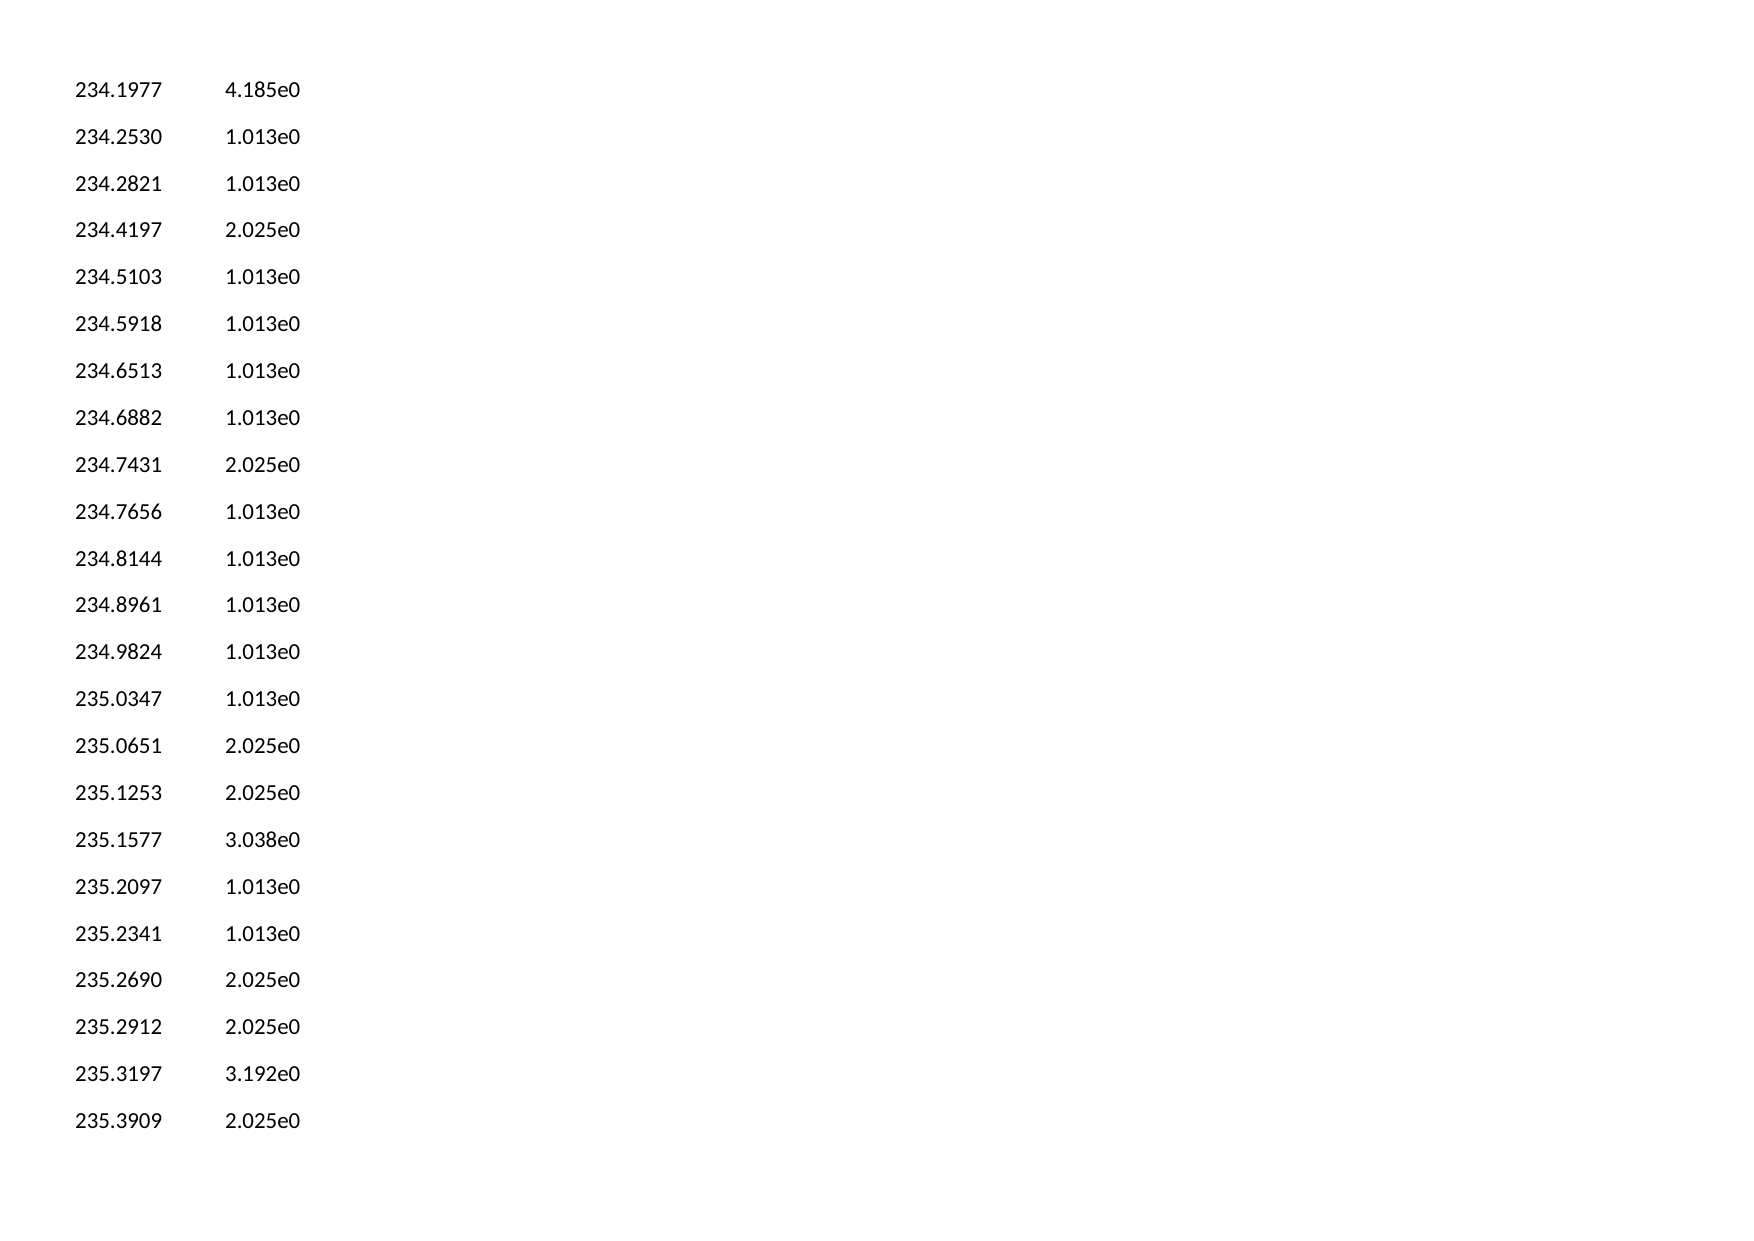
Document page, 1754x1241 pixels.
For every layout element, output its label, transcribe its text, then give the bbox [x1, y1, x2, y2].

text 234.4197 2.025e0 [75, 216, 1679, 244]
text 234.8144 1.013e0 [75, 544, 1679, 572]
text 234.2530 1.013e0 [75, 122, 1679, 150]
text 235.2690 2.025e0 [75, 966, 1679, 994]
text 235.0651 2.025e0 [75, 731, 1679, 759]
text 234.7431 2.025e0 [75, 450, 1679, 478]
text 235.0347 1.013e0 [75, 684, 1679, 712]
text 235.2912 2.025e0 [75, 1012, 1679, 1041]
text 235.2341 1.013e0 [75, 919, 1679, 947]
text 234.6513 1.013e0 [75, 356, 1679, 384]
text 235.1253 2.025e0 [75, 778, 1679, 806]
text 235.3197 3.192e0 [75, 1059, 1679, 1087]
text 234.8961 1.013e0 [75, 591, 1679, 619]
text 234.5918 1.013e0 [75, 309, 1679, 337]
text 235.3909 2.025e0 [75, 1106, 1679, 1134]
text 234.1977 4.185e0 [75, 75, 1679, 103]
text 234.6882 1.013e0 [75, 403, 1679, 431]
text 234.5103 1.013e0 [75, 262, 1679, 291]
text 235.2097 1.013e0 [75, 872, 1679, 900]
text 234.2821 1.013e0 [75, 169, 1679, 197]
text 234.9824 1.013e0 [75, 637, 1679, 666]
text 234.7656 1.013e0 [75, 497, 1679, 525]
text 235.1577 3.038e0 [75, 825, 1679, 853]
